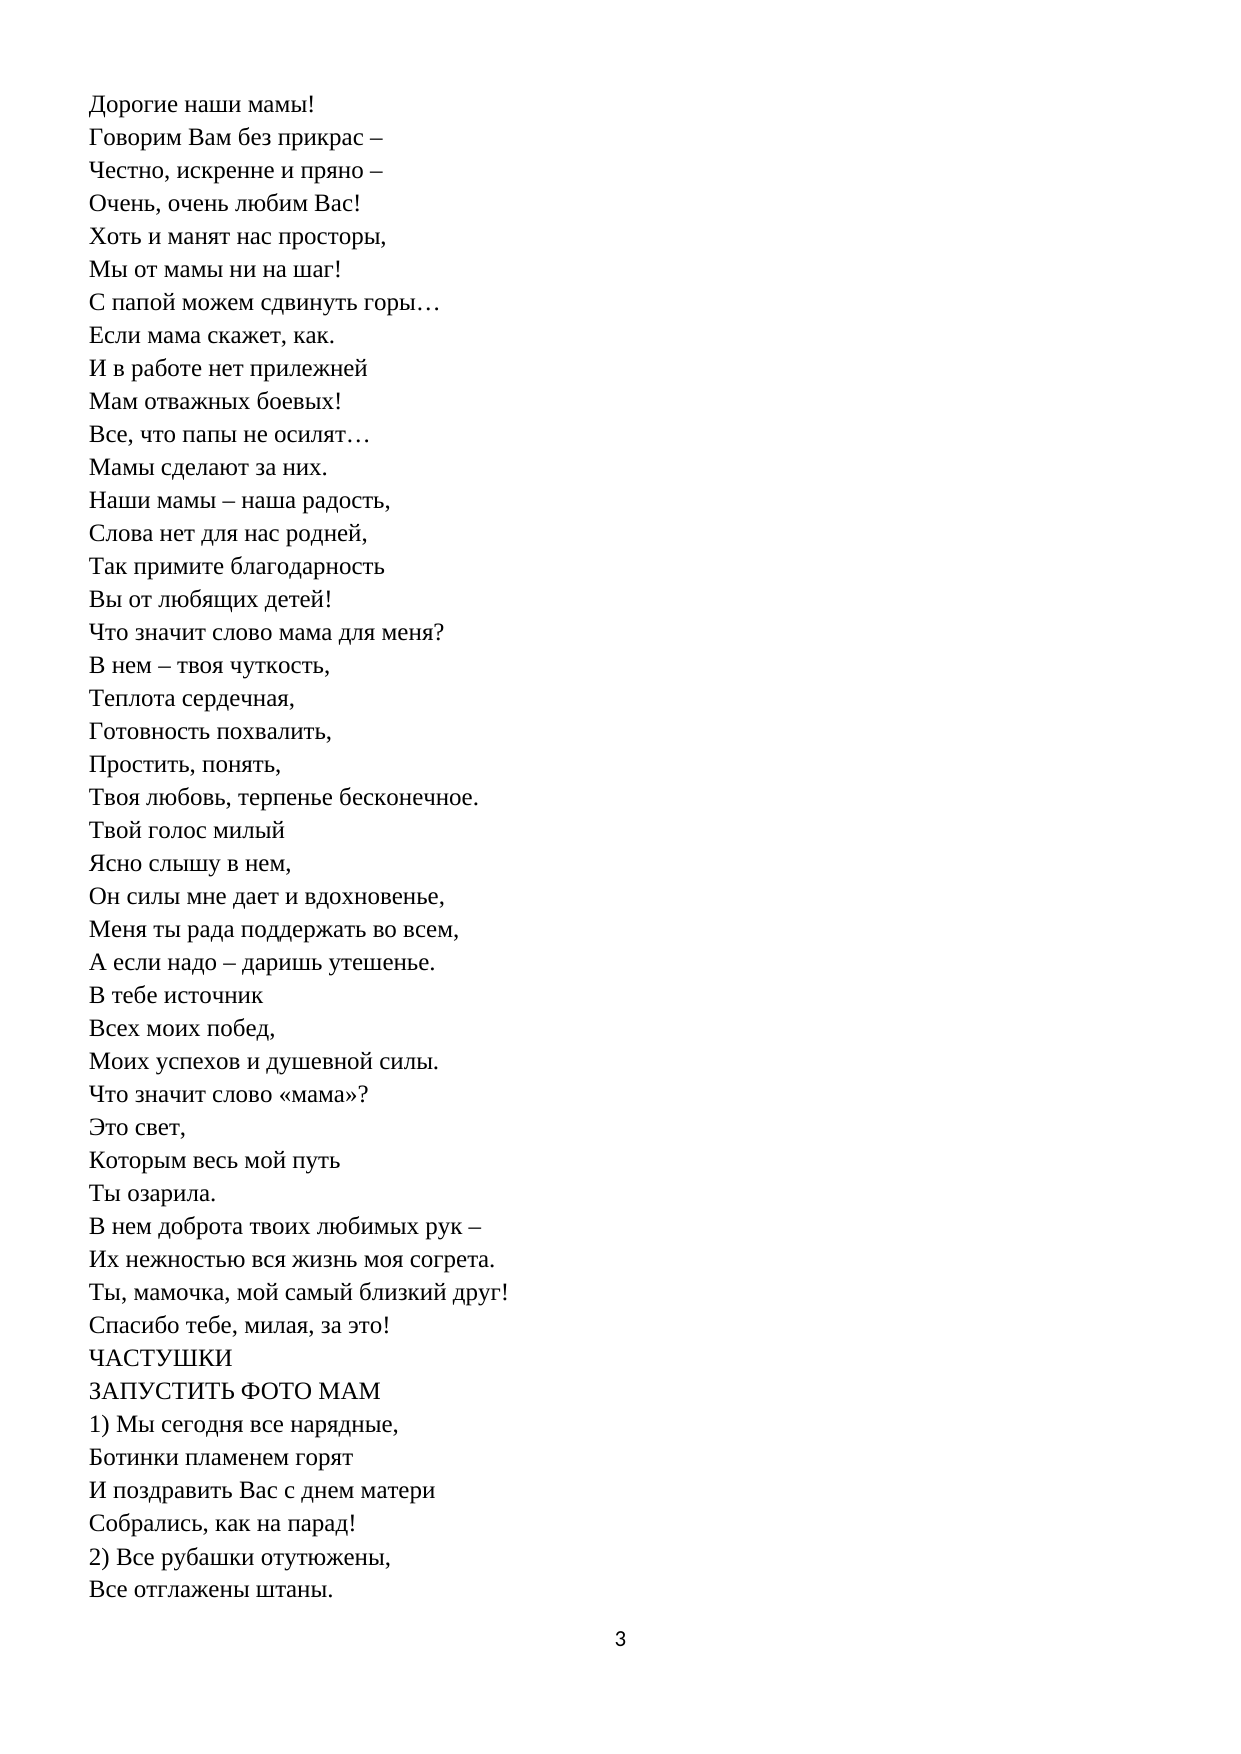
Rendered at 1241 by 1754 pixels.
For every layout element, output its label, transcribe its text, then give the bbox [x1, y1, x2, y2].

text Говорим Вам без прикрас – [89, 122, 1152, 150]
text Ясно слышу в нем, [89, 848, 1152, 877]
text Все отглажены штаны. [89, 1574, 1152, 1603]
text Что значит слово «мама»? [89, 1079, 1152, 1108]
text Ты озарила. [89, 1178, 1152, 1207]
text Хоть и манят нас просторы, [89, 221, 1152, 249]
text 1) Мы сегодня все нарядные, [89, 1409, 1152, 1438]
text Он силы мне дает и вдохновенье, [89, 881, 1152, 910]
text Дорогие наши мамы! [89, 89, 1152, 117]
text И в работе нет прилежней [89, 353, 1152, 382]
text Простить, понять, [89, 749, 1152, 778]
text Если мама скажет, как. [89, 320, 1152, 348]
text Спасибо тебе, милая, за это! [89, 1310, 1152, 1339]
text Очень, очень любим Вас! [89, 188, 1152, 216]
text Их нежностью вся жизнь моя согрета. [89, 1244, 1152, 1273]
text Собрались, как на парад! [89, 1508, 1152, 1537]
text Моих успехов и душевной силы. [89, 1046, 1152, 1075]
text Вы от любящих детей! [89, 584, 1152, 613]
text Готовность похвалить, [89, 716, 1152, 745]
text Что значит слово мама для меня? [89, 617, 1152, 646]
text Это свет, [89, 1112, 1152, 1141]
text Наши мамы – наша радость, [89, 485, 1152, 514]
text Слова нет для нас родней, [89, 518, 1152, 547]
text В нем – твоя чуткость, [89, 650, 1152, 679]
text Которым весь мой путь [89, 1145, 1152, 1174]
text Ты, мамочка, мой самый близкий друг! [89, 1277, 1152, 1306]
text Всех моих побед, [89, 1013, 1152, 1042]
text Мамы сделают за них. [89, 452, 1152, 481]
text Честно, искренне и пряно – [89, 155, 1152, 183]
text И поздравить Вас с днем матери [89, 1476, 1152, 1504]
text В нем доброта твоих любимых рук – [89, 1211, 1152, 1240]
text Твоя любовь, терпенье бесконечное. [89, 782, 1152, 811]
text В тебе источник [89, 980, 1152, 1009]
text 2) Все рубашки отутюжены, [89, 1542, 1152, 1570]
text Теплота сердечная, [89, 683, 1152, 712]
text ЧАСТУШКИ [89, 1343, 1152, 1372]
text А если надо – даришь утешенье. [89, 947, 1152, 976]
text Мы от мамы ни на шаг! [89, 254, 1152, 282]
text Ботинки пламенем горят [89, 1442, 1152, 1471]
text Мам отважных боевых! [89, 386, 1152, 414]
text С папой можем сдвинуть горы… [89, 287, 1152, 316]
text ЗАПУСТИТЬ ФОТО МАМ [89, 1376, 1152, 1405]
text Так примите благодарность [89, 551, 1152, 580]
text Меня ты рада поддержать во всем, [89, 914, 1152, 943]
text Все, что папы не осилят… [89, 419, 1152, 448]
text Твой голос милый [89, 815, 1152, 844]
